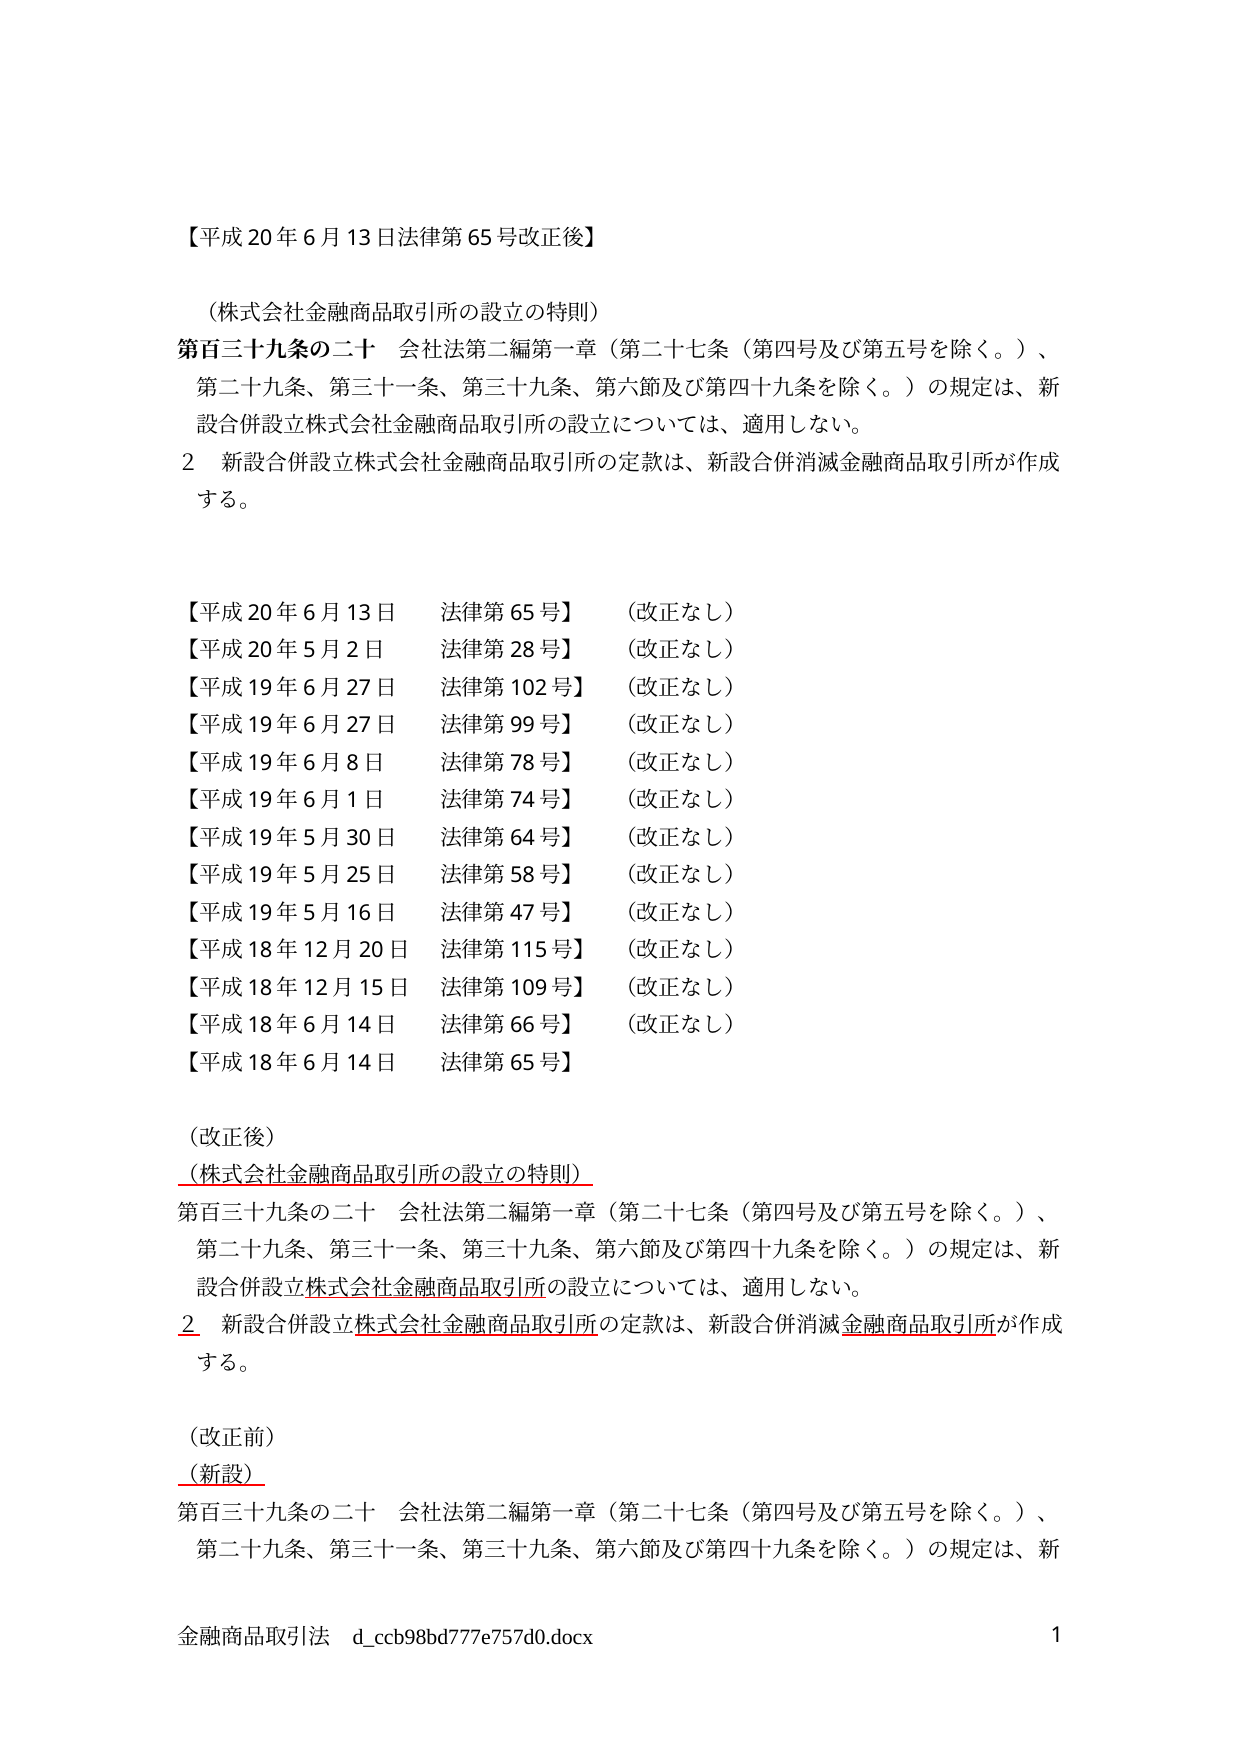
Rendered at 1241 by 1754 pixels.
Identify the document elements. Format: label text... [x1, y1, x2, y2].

text 【平成19年6月1日 法律第74号】 （改正なし） [177, 779, 1063, 817]
text 【平成18年6月14日 法律第66号】 （改正なし） [177, 1004, 1063, 1042]
text 【平成18年6月14日 法律第65号】 [177, 1042, 1063, 1079]
text 【平成20年6月13日法律第65号改正後】 [177, 217, 1063, 254]
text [177, 1492, 1063, 1567]
text 【平成18年12月15日 法律第109号】 （改正なし） [177, 967, 1063, 1004]
text （改正前） [177, 1417, 1063, 1454]
text 【平成18年12月20日 法律第115号】 （改正なし） [177, 929, 1063, 967]
text 【平成19年6月27日 法律第102号】 （改正なし） [177, 667, 1063, 704]
text （新設） [177, 1454, 1063, 1492]
text 【平成19年5月16日 法律第47号】 （改正なし） [177, 892, 1063, 929]
text 第百三十九条の二十 会社法第二編第一章（第二十七条（第四号及び第五号を除く。）、第二十九条、第三十一条、第三十九条、第六節及び第四十九条を除く。）の規定は、新設合併設立株式会社金融商品取引所の設立については、適用しない。 [177, 1192, 1063, 1304]
text ２ 新設合併設立株式会社金融商品取引所の定款は、新設合併消滅金融商品取引所が作成する。 [177, 1304, 1063, 1379]
text （株式会社金融商品取引所の設立の特則） [196, 292, 1063, 329]
text 【平成20年5月2日 法律第28号】 （改正なし） [177, 629, 1063, 667]
text ２ 新設合併設立株式会社金融商品取引所の定款は、新設合併消滅金融商品取引所が作成する。 [177, 442, 1063, 517]
text 第百三十九条の二十 会社法第二編第一章（第二十七条（第四号及び第五号を除く。）、第二十九条、第三十一条、第三十九条、第六節及び第四十九条を除く。）の規定は、新設合併設立株式会社金融商品取引所の設立については、適用しない。 [177, 329, 1063, 442]
text 【平成19年6月27日 法律第99号】 （改正なし） [177, 704, 1063, 742]
text （株式会社金融商品取引所の設立の特則） [177, 1154, 1063, 1192]
text （改正後） [177, 1117, 1063, 1154]
text 【平成19年5月25日 法律第58号】 （改正なし） [177, 854, 1063, 892]
text 【平成19年5月30日 法律第64号】 （改正なし） [177, 817, 1063, 854]
text 【平成19年6月8日 法律第78号】 （改正なし） [177, 742, 1063, 779]
text 【平成20年6月13日 法律第65号】 （改正なし） [177, 592, 1063, 629]
